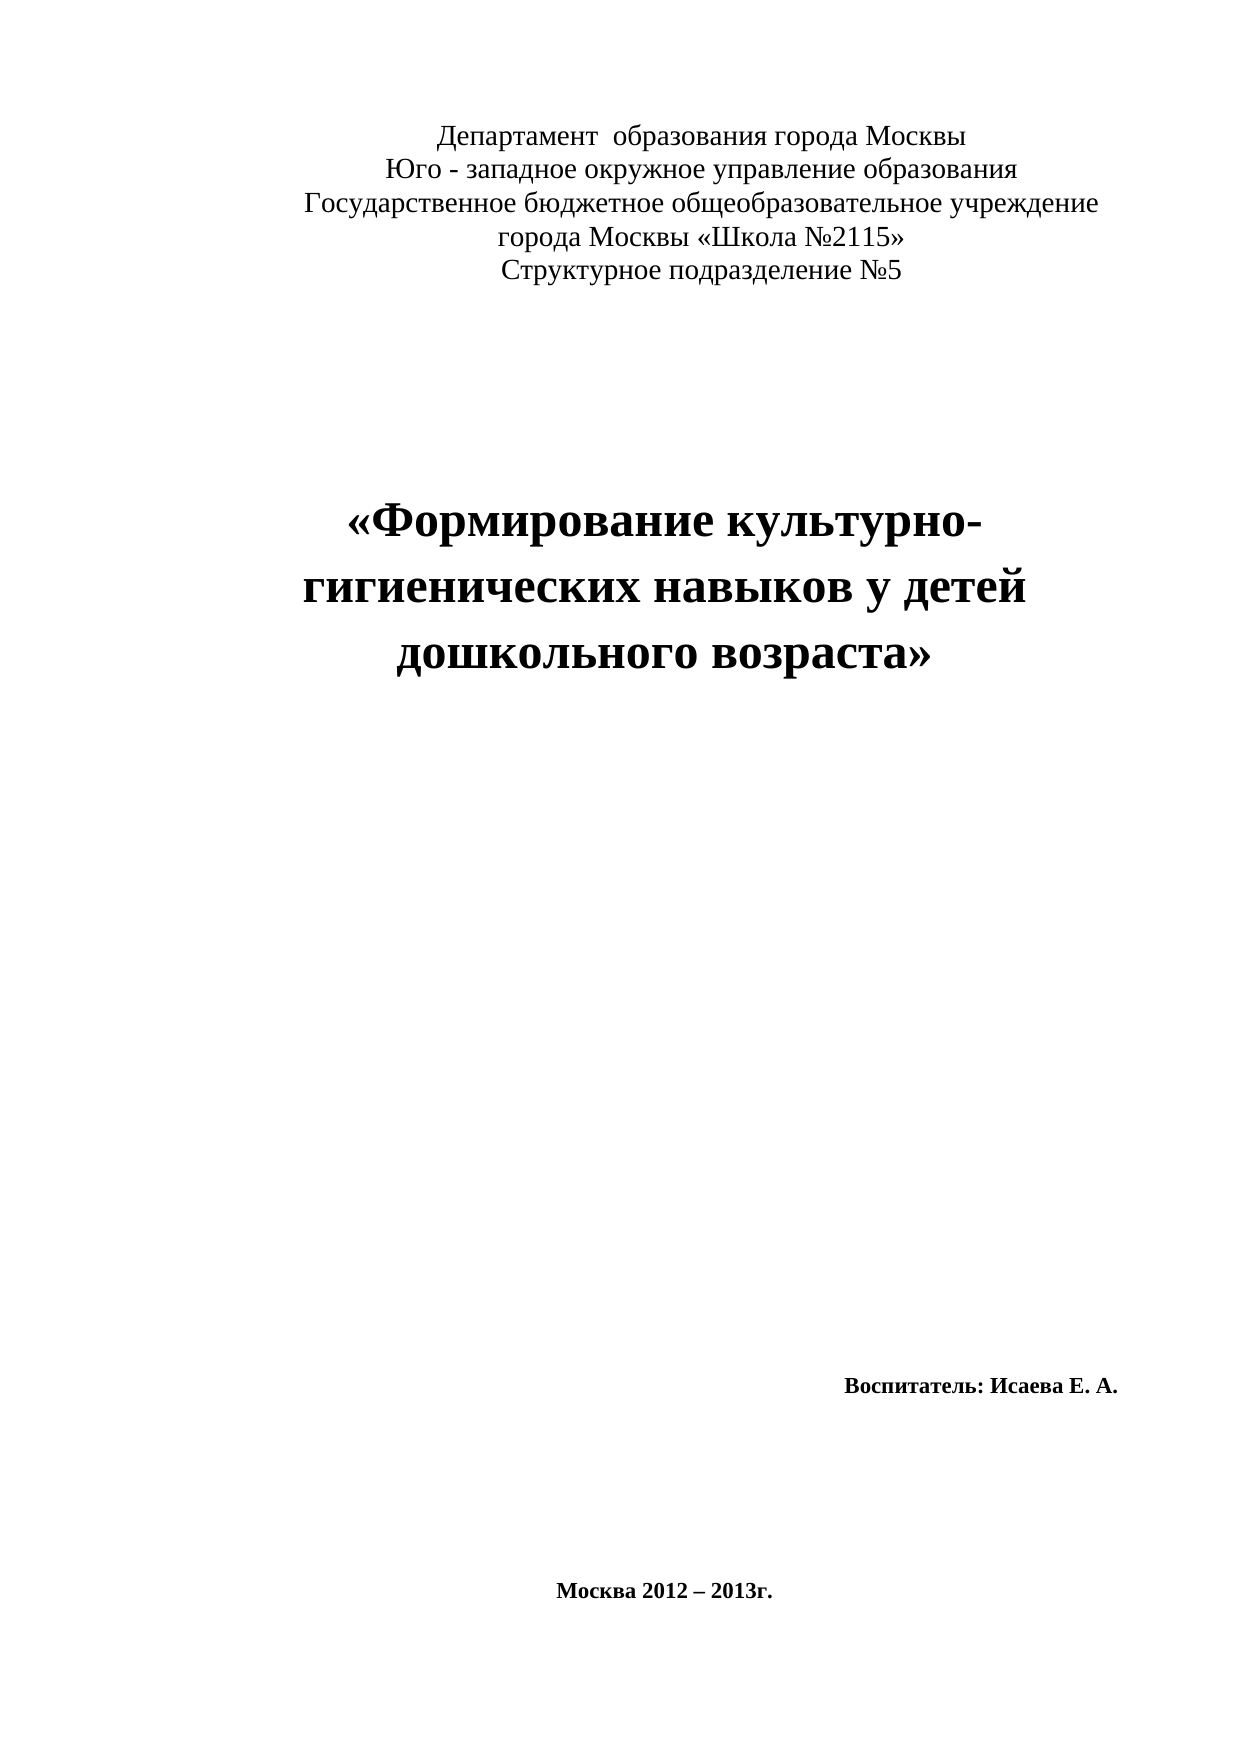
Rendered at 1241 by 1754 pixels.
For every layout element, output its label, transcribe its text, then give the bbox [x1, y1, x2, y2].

text города Москвы «Школа №2115» [177, 219, 1152, 252]
text Москва 2012 – 2013г. [177, 1577, 1152, 1603]
text Воспитатель: Исаева Е. А. [177, 1372, 1152, 1399]
text «Формирование культурно-гигиенических навыков у детей дошкольного возраста» [177, 490, 1152, 679]
text Департамент образования города Москвы [177, 118, 1152, 152]
text Структурное подразделение №5 [177, 252, 1152, 286]
text Государственное бюджетное общеобразовательное учреждение [177, 185, 1152, 219]
text Юго - западное окружное управление образования [177, 152, 1152, 185]
